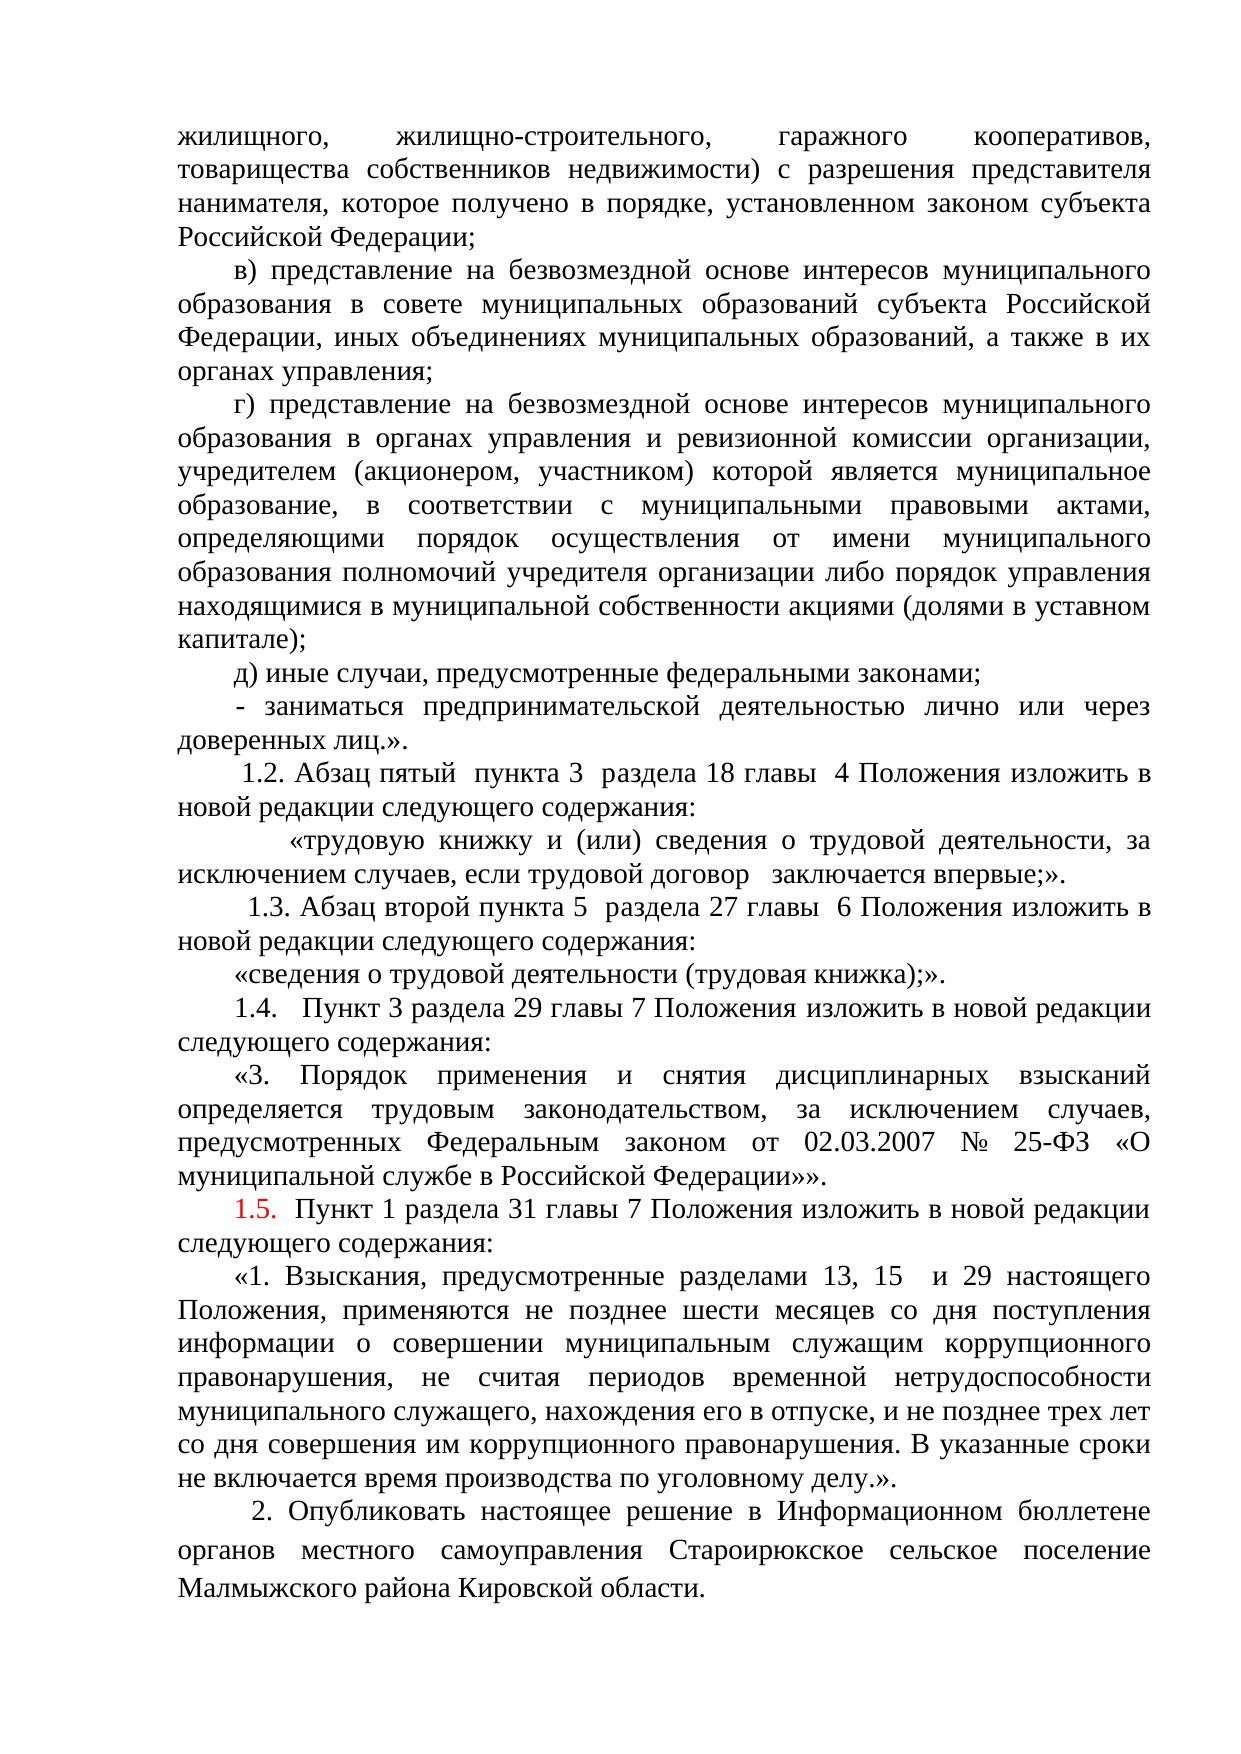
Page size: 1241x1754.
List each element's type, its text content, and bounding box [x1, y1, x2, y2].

text 1.3. Абзац второй пункта 5 раздела 27 главы 6 Положения изложить в новой редакции следующего содержания: [177, 889, 1152, 957]
text 1.5. Пункт 1 раздела 31 главы 7 Положения изложить в новой редакции следующего содержания: [177, 1191, 1152, 1258]
text «трудовую книжку и (или) сведения о трудовой деятельности, за исключением случаев, если трудовой договор заключается впервые;». [177, 822, 1152, 889]
text г) представление на безвозмездной основе интересов муниципального образования в органах управления и ревизионной комиссии организации, учредителем (акционером, участником) которой является муниципальное образование, в соответствии с муниципальными правовыми актами, определяющими порядок осуществления от имени муниципального образования полномочий учредителя организации либо порядок управления находящимися в муниципальной собственности акциями (долями в уставном капитале); [177, 386, 1152, 655]
text «сведения о трудовой деятельности (трудовая книжка);». [177, 957, 1152, 990]
text д) иные случаи, предусмотренные федеральными законами; [177, 655, 1152, 688]
text 1.4. Пункт 3 раздела 29 главы 7 Положения изложить в новой редакции следующего содержания: [177, 990, 1152, 1057]
text - заниматься предпринимательской деятельностью лично или через доверенных лиц.». [177, 688, 1152, 755]
text «1. Взыскания, предусмотренные разделами 13, 15 и 29 настоящего Положения, применяются не позднее шести месяцев со дня поступления информации о совершении муниципальным служащим коррупционного правонарушения, не считая периодов временной нетрудоспособности муниципального служащего, нахождения его в отпуске, и не позднее трех лет со дня совершения им коррупционного правонарушения. В указанные сроки не включается время производства по уголовному делу.». [177, 1258, 1152, 1493]
text 1.2. Абзац пятый пункта 3 раздела 18 главы 4 Положения изложить в новой редакции следующего содержания: [177, 755, 1152, 822]
list 2. Опубликовать настоящее решение в Информационном бюллетене органов местного самоуправления Староирюкское сельское поселение Малмыжского района Кировской области. [177, 1493, 1152, 1604]
text «3. Порядок применения и снятия дисциплинарных взысканий определяется трудовым законодательством, за исключением случаев, предусмотренных Федеральным законом от 02.03.2007 № 25-ФЗ «О муниципальной службе в Российской Федерации»». [177, 1057, 1152, 1191]
text в) представление на безвозмездной основе интересов муниципального образования в совете муниципальных образований субъекта Российской Федерации, иных объединениях муниципальных образований, а также в их органах управления; [177, 252, 1152, 386]
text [177, 118, 1152, 252]
